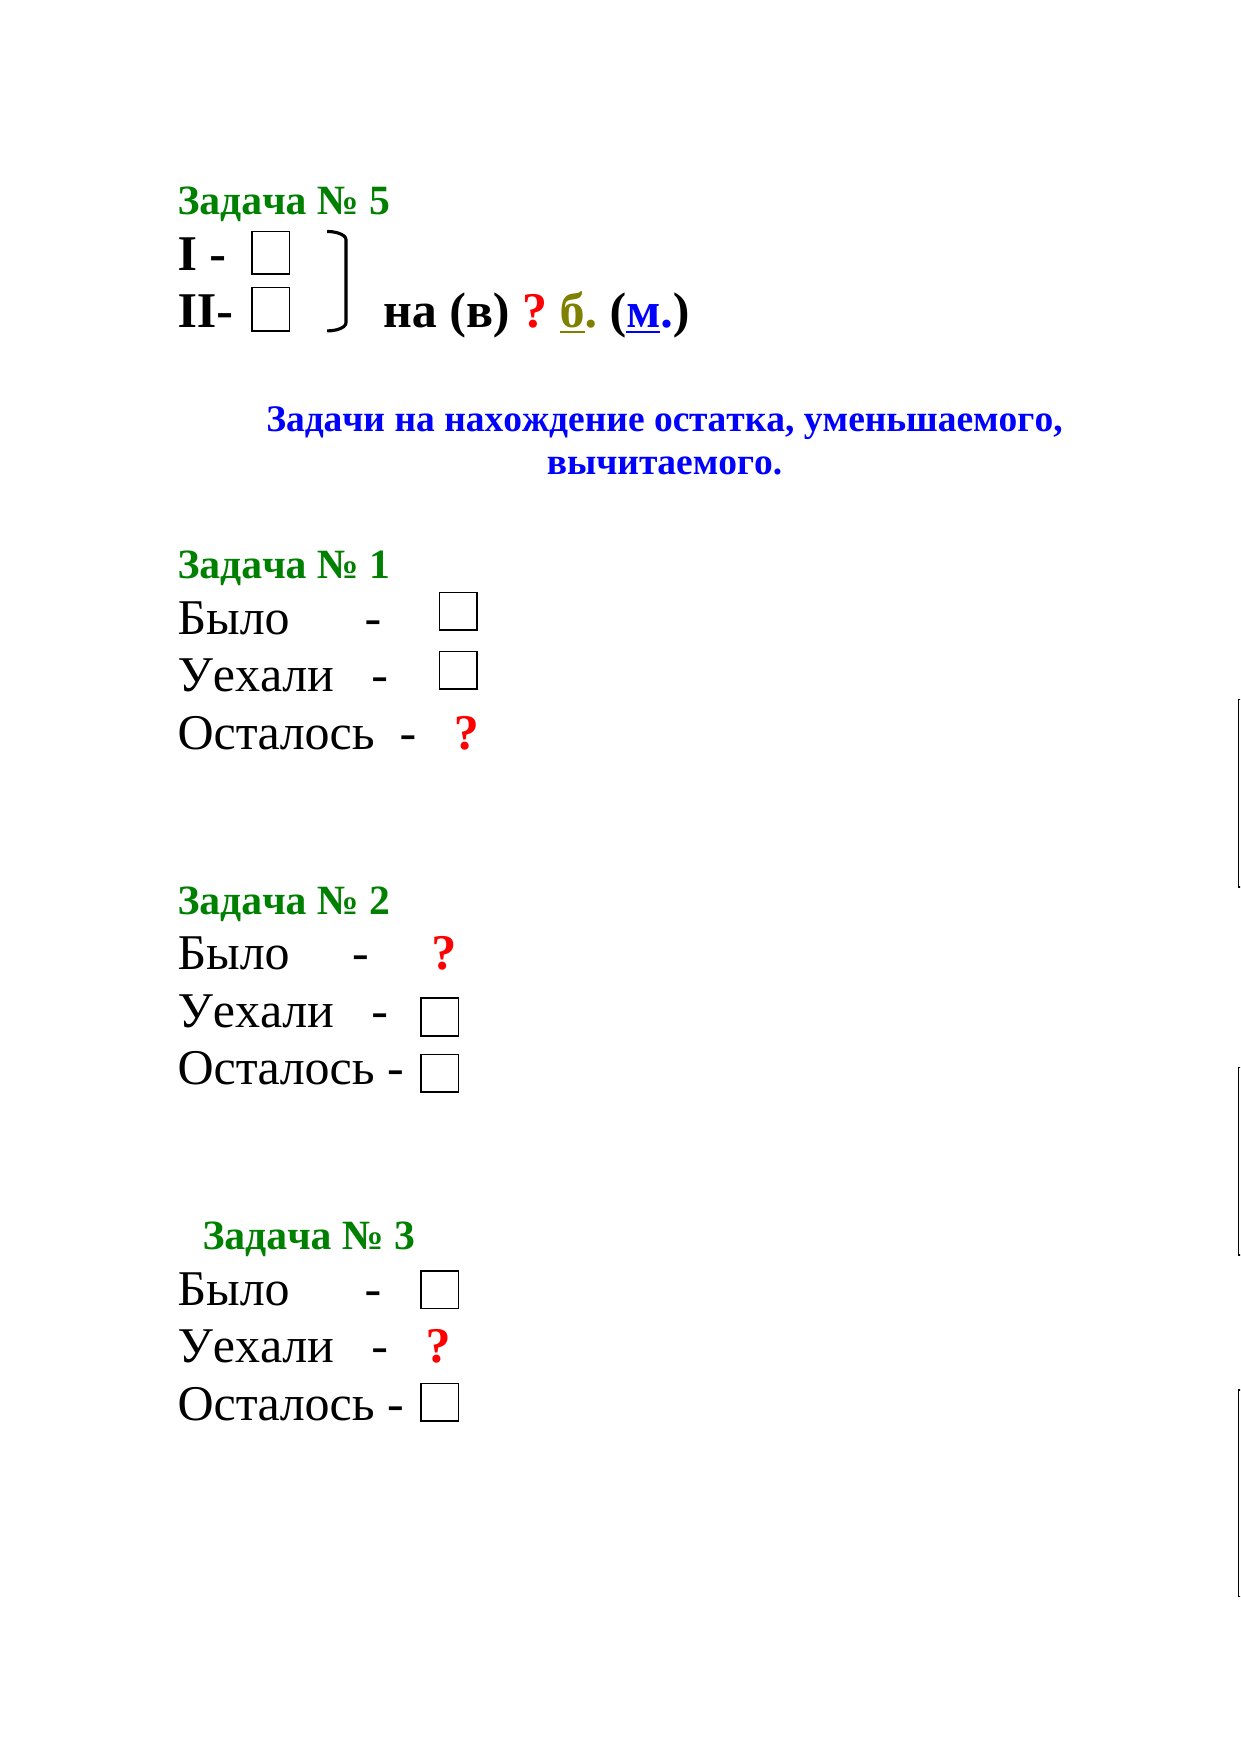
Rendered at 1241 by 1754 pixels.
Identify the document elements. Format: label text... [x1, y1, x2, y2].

text Было - [177, 1258, 1152, 1316]
text Задача № 5 [177, 176, 1152, 223]
text Задача № 1 [177, 540, 1152, 588]
text Было - [177, 588, 1152, 645]
text Осталось - [177, 1038, 1152, 1096]
text Уехали - [177, 981, 1152, 1038]
text II- на (в) ? б. (м.) [177, 281, 1152, 338]
text Было - ? [177, 923, 1152, 981]
text Осталось - ? [177, 703, 1152, 760]
text Уехали - ? [177, 1316, 1152, 1373]
text Осталось - [177, 1373, 1152, 1431]
text Задача № 2 [177, 875, 1152, 923]
text Задачи на нахождение остатка, уменьшаемого, вычитаемого. [177, 396, 1152, 482]
text I - [177, 223, 1152, 281]
text Задача № 3 [177, 1211, 1152, 1258]
text Уехали - [177, 645, 1152, 703]
